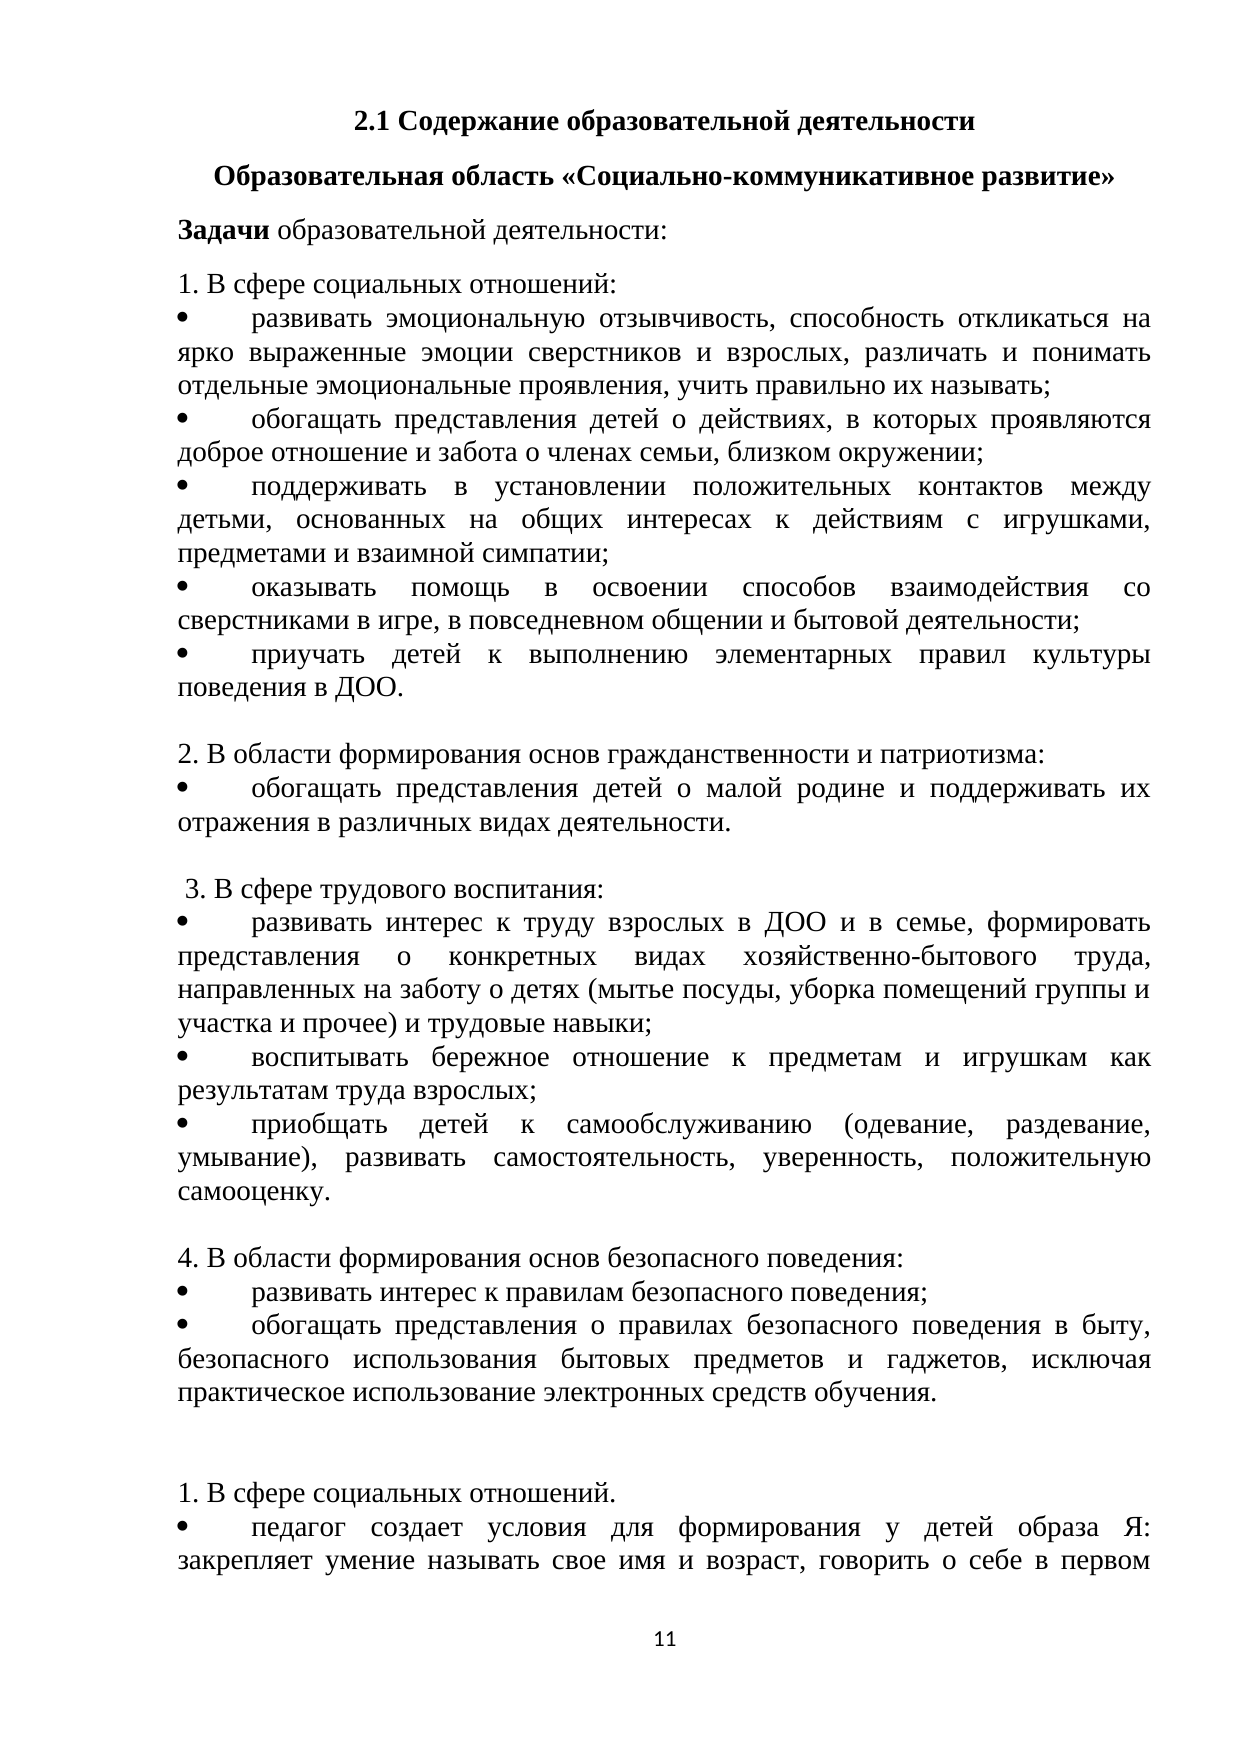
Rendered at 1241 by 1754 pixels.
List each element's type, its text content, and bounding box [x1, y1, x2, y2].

list обогащать представления детей о малой родине и поддерживать их отражения в различных видах деятельности. [177, 770, 1152, 837]
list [177, 1509, 1152, 1576]
list приобщать детей к самообслуживанию (одевание, раздевание, умывание), развивать самостоятельность, уверенность, положительную самооценку. [177, 1106, 1152, 1207]
list обогащать представления о правилах безопасного поведения в быту, безопасного использования бытовых предметов и гаджетов, исключая практическое использование электронных средств обучения. [177, 1307, 1152, 1408]
text 1. В сфере социальных отношений: [177, 267, 1152, 300]
list поддерживать в установлении положительных контактов между детьми, основанных на общих интересах к действиям с игрушками, предметами и взаимной симпатии; [177, 468, 1152, 569]
list оказывать помощь в освоении способов взаимодействия со сверстниками в игре, в повседневном общении и бытовой деятельности; [177, 569, 1152, 636]
text 2. В области формирования основ гражданственности и патриотизма: [177, 737, 1152, 770]
text Задачи образовательной деятельности: [177, 212, 1152, 246]
text 1. В сфере социальных отношений. [177, 1475, 1152, 1509]
text 3. В сфере трудового воспитания: [177, 871, 1152, 904]
list развивать интерес к труду взрослых в ДОО и в семье, формировать представления о конкретных видах хозяйственно-бытового труда, направленных на заботу о детях (мытье посуды, уборка помещений группы и участка и прочее) и трудовые навыки; [177, 904, 1152, 1039]
list развивать интерес к правилам безопасного поведения; [177, 1274, 1152, 1307]
text 2.1 Содержание образовательной деятельности [177, 103, 1152, 137]
list развивать эмоциональную отзывчивость, способность откликаться на ярко выраженные эмоции сверстников и взрослых, различать и понимать отдельные эмоциональные проявления, учить правильно их называть; [177, 300, 1152, 401]
list обогащать представления детей о действиях, в которых проявляются доброе отношение и забота о членах семьи, близком окружении; [177, 401, 1152, 468]
text Образовательная область «Социально-коммуникативное развитие» [177, 158, 1152, 191]
list воспитывать бережное отношение к предметам и игрушкам как результатам труда взрослых; [177, 1039, 1152, 1106]
text 4. В области формирования основ безопасного поведения: [177, 1240, 1152, 1274]
list приучать детей к выполнению элементарных правил культуры поведения в ДОО. [177, 636, 1152, 703]
